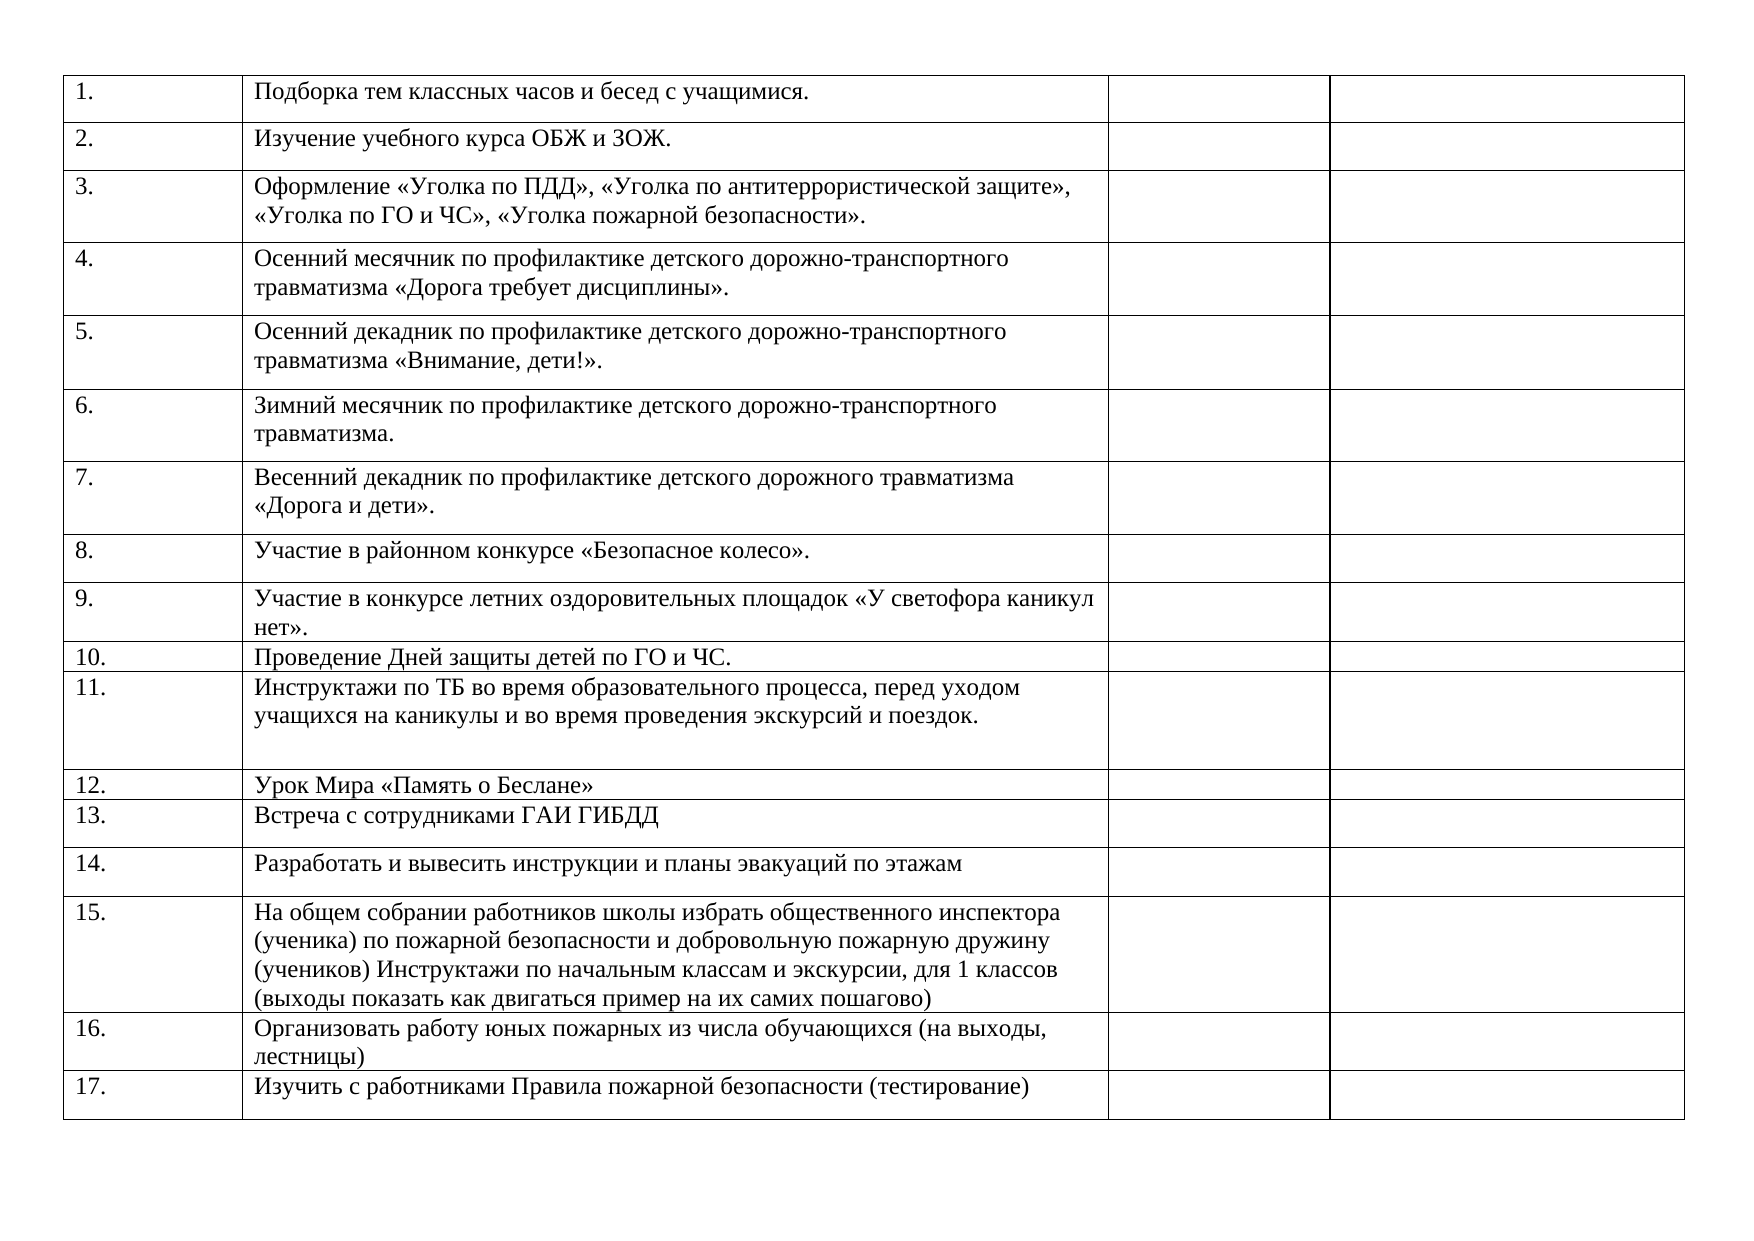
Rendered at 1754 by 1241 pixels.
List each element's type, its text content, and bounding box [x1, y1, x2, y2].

table_cell Разработать и вывесить инструкции и планы эвакуаций по этажам [243, 848, 1108, 896]
table_cell [1331, 848, 1684, 896]
table_cell [64, 1013, 242, 1070]
table_cell [1331, 462, 1684, 534]
table_cell [1109, 462, 1329, 534]
table_cell [1331, 316, 1684, 389]
table_cell [1109, 535, 1329, 582]
table_cell [1109, 76, 1329, 122]
table_cell [1331, 583, 1684, 641]
table_cell Подборка тем классных часов и бесед с учащимися. [243, 76, 1108, 122]
table_cell [1331, 171, 1684, 242]
table_cell [1331, 642, 1684, 671]
table_cell Проведение Дней защиты детей по ГО и ЧС. [243, 642, 1108, 671]
table_cell [64, 535, 242, 582]
table_cell [64, 800, 242, 847]
table_cell [1331, 535, 1684, 582]
table_cell Осенний декадник по профилактике детского дорожно-транспортного травматизма «Внимание, дети!». [243, 316, 1108, 389]
table_cell На общем собрании работников школы избрать общественного инспектора (ученика) по пожарной безопасности и добровольную пожарную дружину (учеников) Инструктажи по начальным классам и экскурсии, для 1 классов (выходы показать как двигаться пример на их самих пошагово) [243, 897, 1108, 1012]
table_cell [64, 243, 242, 315]
table_cell [1109, 642, 1329, 671]
table_cell [1109, 672, 1329, 769]
table_cell [64, 390, 242, 461]
table_cell [1109, 123, 1329, 170]
table_cell Оформление «Уголка по ПДД», «Уголка по антитеррористической защите», «Уголка по ГО и ЧС», «Уголка пожарной безопасности». [243, 171, 1108, 242]
table_cell [1331, 800, 1684, 847]
table_cell [1109, 800, 1329, 847]
table_cell [64, 76, 242, 122]
table_cell [1109, 1071, 1329, 1119]
table_cell [1109, 848, 1329, 896]
table_cell [1331, 897, 1684, 1012]
table_cell [64, 642, 242, 671]
table_cell [64, 316, 242, 389]
table_cell Весенний декадник по профилактике детского дорожного травматизма «Дорога и дети». [243, 462, 1108, 534]
table_cell Осенний месячник по профилактике детского дорожно-транспортного травматизма «Дорога требует дисциплины». [243, 243, 1108, 315]
table_cell Урок Мира «Память о Беслане» [243, 770, 1108, 799]
table_cell [1331, 123, 1684, 170]
table_cell [64, 770, 242, 799]
table_cell [1331, 243, 1684, 315]
table_cell Организовать работу юных пожарных из числа обучающихся (на выходы, лестницы) [243, 1013, 1108, 1070]
table_cell Участие в конкурсе летних оздоровительных площадок «У светофора каникул нет». [243, 583, 1108, 641]
table_cell [1331, 1071, 1684, 1119]
table_cell Участие в районном конкурсе «Безопасное колесо». [243, 535, 1108, 582]
table_cell [1331, 390, 1684, 461]
table_cell Зимний месячник по профилактике детского дорожно-транспортного травматизма. [243, 390, 1108, 461]
table_cell [1109, 171, 1329, 242]
table_cell Инструктажи по ТБ во время образовательного процесса, перед уходом учащихся на каникулы и во время проведения экскурсий и поездок. [243, 672, 1108, 769]
table_cell [1109, 316, 1329, 389]
table_cell [1109, 1013, 1329, 1070]
table_cell Изучить с работниками Правила пожарной безопасности (тестирование) [243, 1071, 1108, 1119]
table_cell [64, 171, 242, 242]
table_cell [1331, 76, 1684, 122]
table_cell Изучение учебного курса ОБЖ и ЗОЖ. [243, 123, 1108, 170]
table_cell Встреча с сотрудниками ГАИ ГИБДД [243, 800, 1108, 847]
table_cell [64, 1071, 242, 1119]
table_cell [1109, 243, 1329, 315]
table_cell [1109, 390, 1329, 461]
table_cell [64, 583, 242, 641]
table_cell [1331, 1013, 1684, 1070]
table_cell [1109, 583, 1329, 641]
table_cell [64, 848, 242, 896]
table_cell [64, 123, 242, 170]
table_cell [1331, 672, 1684, 769]
table_cell [64, 672, 242, 769]
table_cell [1109, 897, 1329, 1012]
table_cell [64, 462, 242, 534]
table_cell [1331, 770, 1684, 799]
table_cell [1109, 770, 1329, 799]
table_cell [64, 897, 242, 1012]
